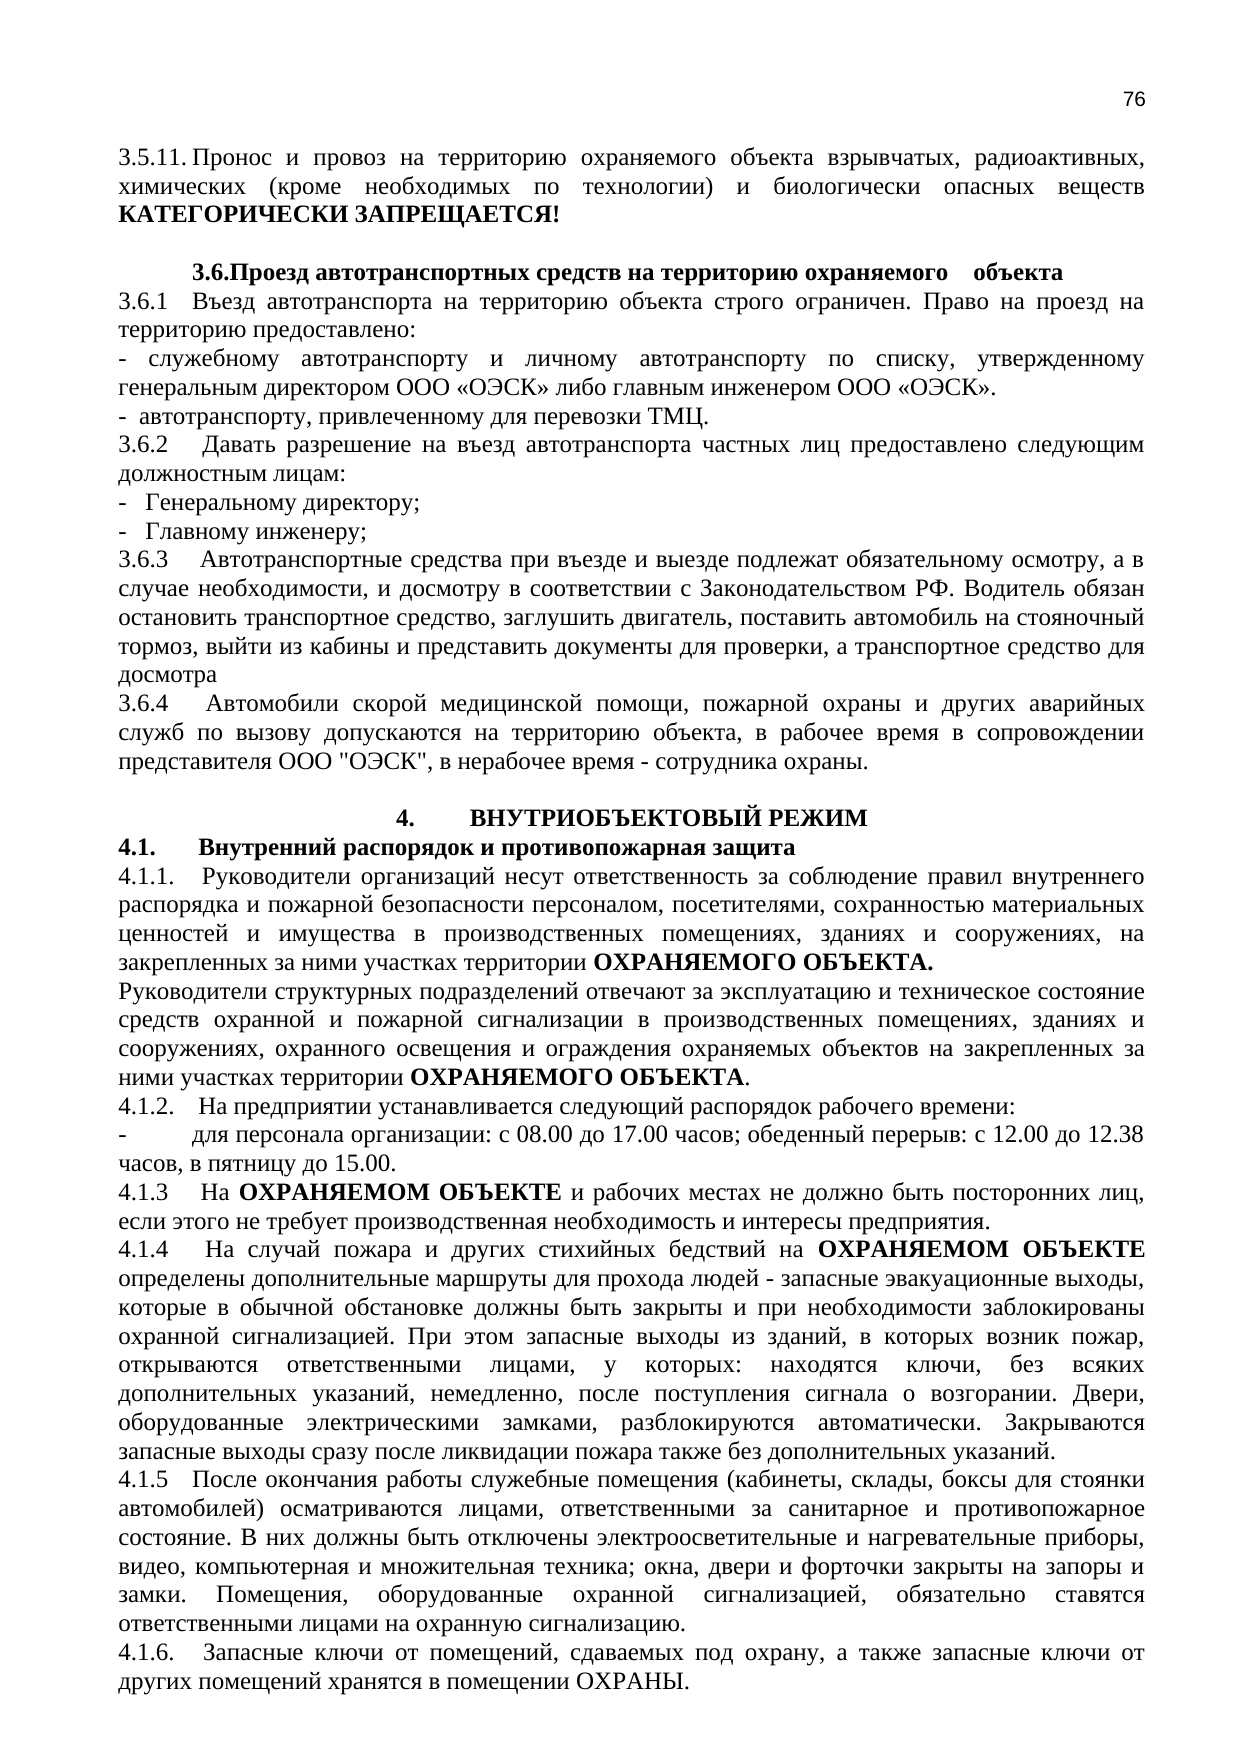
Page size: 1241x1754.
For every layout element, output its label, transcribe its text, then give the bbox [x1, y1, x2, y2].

text 4.1. Внутренний распорядок и противопожарная защита [118, 832, 1146, 861]
text 3.5.11. Пронос и провоз на территорию охраняемого объекта взрывчатых, радиоактивных, химических (кроме необходимых по технологии) и биологически опасных веществ КАТЕГОРИЧЕСКИ ЗАПРЕЩАЕТСЯ! [118, 142, 1146, 228]
text - служебному автотранспорту и личному автотранспорту по списку, утвержденному генеральным директором ООО «ОЭСК» либо главным инженером ООО «ОЭСК». [118, 343, 1146, 401]
text 3.6.4 Автомобили скорой медицинской помощи, пожарной охраны и других аварийных служб по вызову допускаются на территорию объекта, в рабочее время в сопровождении представителя ООО "ОЭСК", в нерабочее время - сотрудника охраны. [118, 688, 1146, 774]
text - для персонала организации: с 08.00 до 17.00 часов; обеденный перерыв: с 12.00 до 12.38 часов, в пятницу до 15.00. [118, 1119, 1146, 1177]
text - Главному инженеру; [118, 516, 1146, 544]
text 3.6.3 Автотранспортные средства при въезде и выезде подлежат обязательному осмотру, а в случае необходимости, и досмотру в соответствии с Законодательством РФ. Водитель обязан остановить транспортное средство, заглушить двигатель, поставить автомобиль на стояночный тормоз, выйти из кабины и представить документы для проверки, а транспортное средство для досмотра [118, 544, 1146, 688]
text 4. ВНУТРИОБЪЕКТОВЫЙ РЕЖИМ [118, 803, 1146, 832]
text 4.1.6. Запасные ключи от помещений, сдаваемых под охрану, а также запасные ключи от других помещений хранятся в помещении ОХРАНЫ. [118, 1637, 1146, 1694]
text 3.6.1 Въезд автотранспорта на территорию объекта строго ограничен. Право на проезд на территорию предоставлено: [118, 286, 1146, 343]
text 3.6.Проезд автотранспортных средств на территорию охраняемого объекта [192, 257, 1146, 286]
text 4.1.4 На случай пожара и других стихийных бедствий на ОХРАНЯЕМОМ ОБЪЕКТЕ определены дополнительные маршруты для прохода людей - запасные эвакуационные выходы, которые в обычной обстановке должны быть закрыты и при необходимости заблокированы охранной сигнализацией. При этом запасные выходы из зданий, в которых возник пожар, открываются ответственными лицами, у которых: находятся ключи, без всяких дополнительных указаний, немедленно, после поступления сигнала о возгорании. Двери, оборудованные электрическими замками, разблокируются автоматически. Закрываются запасные выходы сразу после ликвидации пожара также без дополнительных указаний. [118, 1234, 1146, 1464]
text 4.1.1. Руководители организаций несут ответственность за соблюдение правил внутреннего распорядка и пожарной безопасности персоналом, посетителями, сохранностью материальных ценностей и имущества в производственных помещениях, зданиях и сооружениях, на закрепленных за ними участках территории ОХРАНЯЕМОГО ОБЪЕКТА. [118, 861, 1146, 976]
text 4.1.2. На предприятии устанавливается следующий распорядок рабочего времени: [118, 1091, 1146, 1119]
text 3.6.2 Давать разрешение на въезд автотранспорта частных лиц предоставлено следующим должностным лицам: [118, 429, 1146, 487]
text 4.1.5 После окончания работы служебные помещения (кабинеты, склады, боксы для стоянки автомобилей) осматриваются лицами, ответственными за санитарное и противопожарное состояние. В них должны быть отключены электроосветительные и нагревательные приборы, видео, компьютерная и множительная техника; окна, двери и форточки закрыты на запоры и замки. Помещения, оборудованные охранной сигнализацией, обязательно ставятся ответственными лицами на охранную сигнализацию. [118, 1464, 1146, 1637]
text - Генеральному директору; [118, 487, 1146, 516]
text Руководители структурных подразделений отвечают за эксплуатацию и техническое состояние средств охранной и пожарной сигнализации в производственных помещениях, зданиях и сооружениях, охранного освещения и ограждения охраняемых объектов на закрепленных за ними участках территории ОХРАНЯЕМОГО ОБЪЕКТА. [118, 976, 1146, 1091]
text 4.1.3 На ОХРАНЯЕМОМ ОБЪЕКТЕ и рабочих местах не должно быть посторонних лиц, если этого не требует производственная необходимость и интересы предприятия. [118, 1177, 1146, 1234]
text - автотранспорту, привлеченному для перевозки ТМЦ. [118, 401, 1146, 429]
